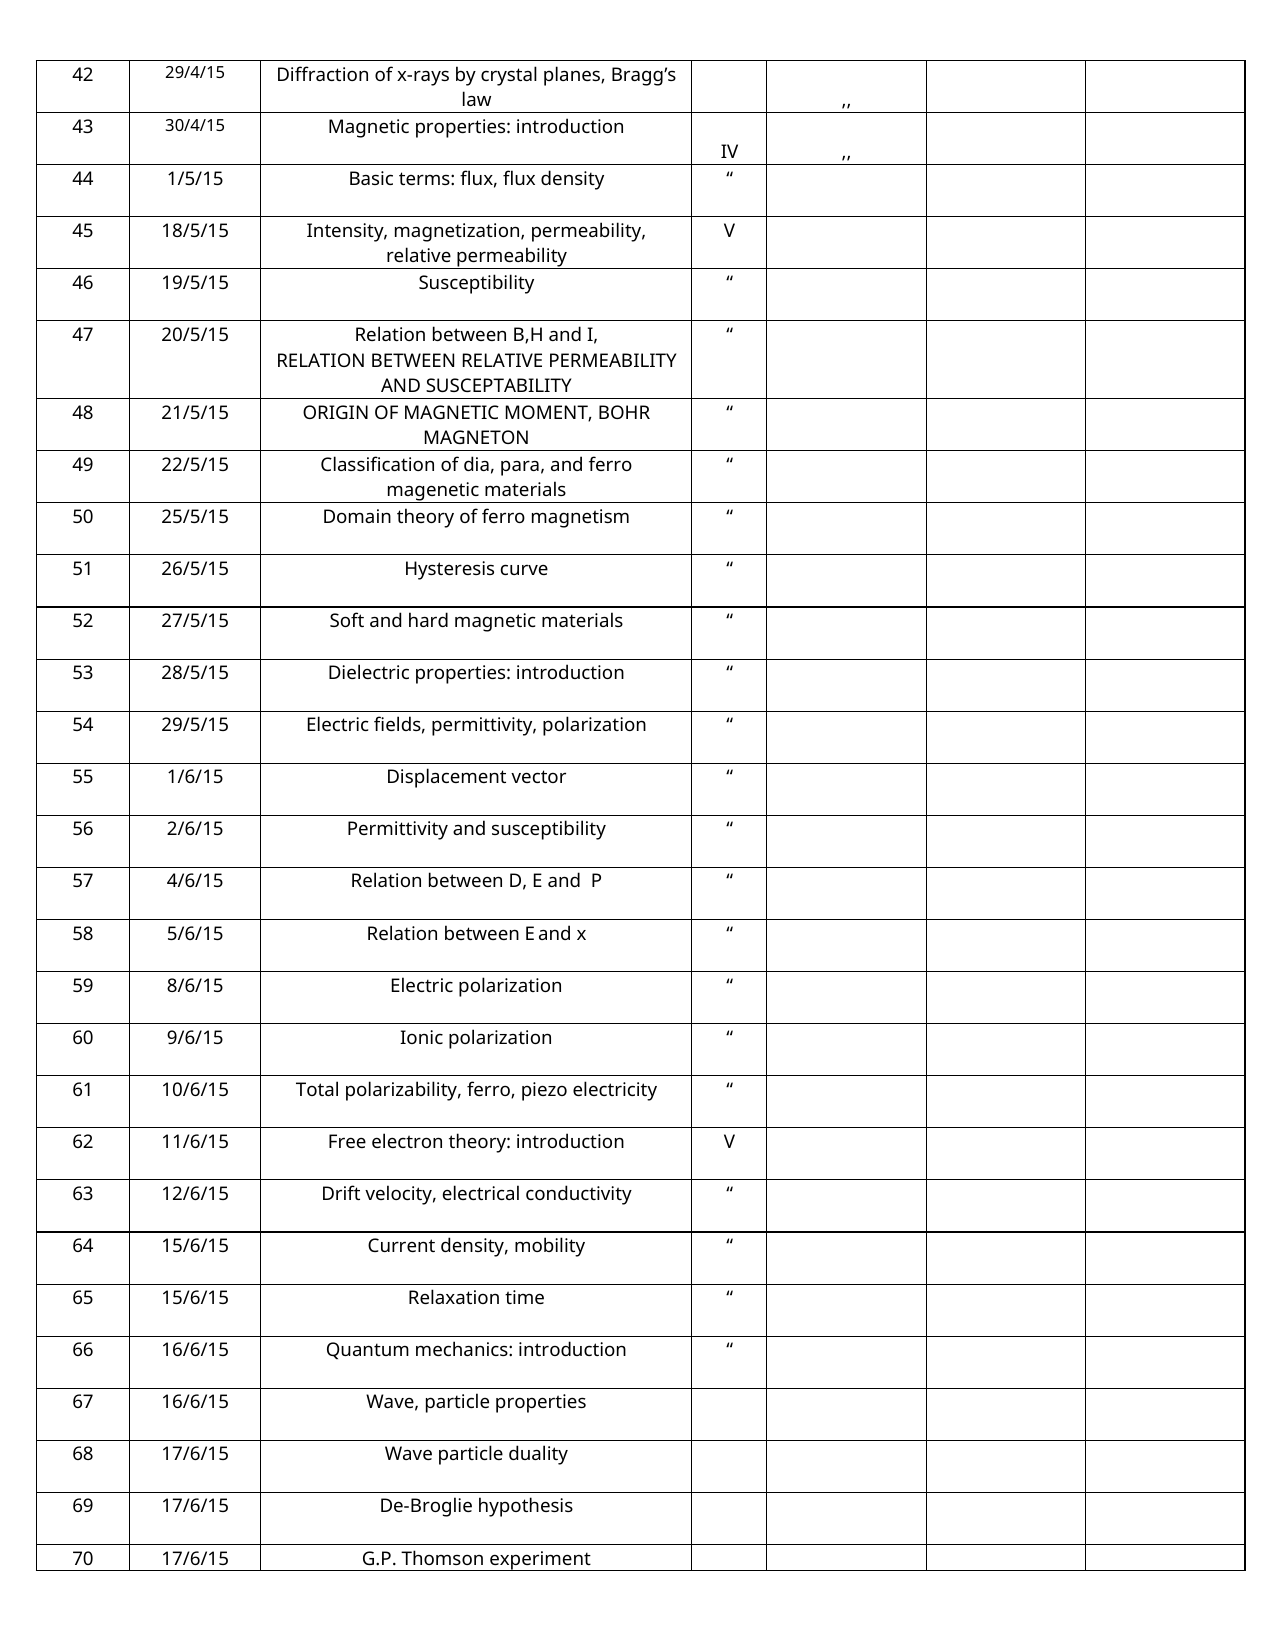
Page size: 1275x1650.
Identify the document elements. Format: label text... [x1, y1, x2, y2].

table_cell [767, 660, 926, 711]
table_cell 9/6/15 [130, 1024, 260, 1075]
table_cell [927, 1337, 1085, 1388]
table_cell [927, 712, 1085, 763]
table_cell 12/6/15 [130, 1180, 260, 1231]
table_cell 17/6/15 [130, 1441, 260, 1492]
table_cell 10/6/15 [130, 1076, 260, 1127]
table_cell 66 [37, 1337, 129, 1388]
table_cell ,, [767, 113, 926, 164]
table_cell [767, 555, 926, 606]
table_cell [692, 1441, 766, 1492]
table_cell 62 [37, 1128, 129, 1179]
table_cell 21/5/15 [130, 399, 260, 450]
table_cell “ [692, 451, 766, 502]
table_cell 28/5/15 [130, 660, 260, 711]
table_cell 18/5/15 [130, 217, 260, 268]
table_cell [767, 608, 926, 658]
table_cell 47 [37, 321, 129, 398]
table_cell [927, 1076, 1085, 1127]
table_cell 30/4/15 [130, 113, 260, 164]
table_cell [1086, 1285, 1244, 1336]
table_cell 2/6/15 [130, 816, 260, 867]
table_cell [927, 165, 1085, 216]
table_cell [1086, 555, 1244, 606]
table_cell Electric fields, permittivity, polarization [261, 712, 691, 763]
table_cell Relation between E and x [261, 920, 691, 971]
table_cell 55 [37, 764, 129, 815]
table_cell 27/5/15 [130, 608, 260, 658]
table_cell [927, 1441, 1085, 1492]
table_cell Wave particle duality [261, 1441, 691, 1492]
table_cell [767, 972, 926, 1023]
table_cell 54 [37, 712, 129, 763]
table_cell Quantum mechanics: introduction [261, 1337, 691, 1388]
table_cell Permittivity and susceptibility [261, 816, 691, 867]
table_cell 48 [37, 399, 129, 450]
table_cell [1086, 972, 1244, 1023]
table_cell [692, 1493, 766, 1544]
table_cell 29/4/15 [130, 61, 260, 112]
table_cell [927, 269, 1085, 320]
table_cell 58 [37, 920, 129, 971]
table_cell “ [692, 660, 766, 711]
table_cell “ [692, 816, 766, 867]
table_cell [767, 503, 926, 554]
table_cell Total polarizability, ferro, piezo electricity [261, 1076, 691, 1127]
table_cell Displacement vector [261, 764, 691, 815]
table_cell [927, 868, 1085, 919]
table_cell [767, 920, 926, 971]
table_cell [1086, 113, 1244, 164]
table_cell 46 [37, 269, 129, 320]
table_cell [767, 1076, 926, 1127]
table_cell 16/6/15 [130, 1337, 260, 1388]
table_cell Soft and hard magnetic materials [261, 608, 691, 658]
table_cell “ [692, 269, 766, 320]
table_cell 69 [37, 1493, 129, 1544]
table_cell [1086, 1076, 1244, 1127]
table_cell 65 [37, 1285, 129, 1336]
table_cell [1086, 451, 1244, 502]
table_cell [927, 555, 1085, 606]
table_cell [927, 1233, 1085, 1283]
table_cell 67 [37, 1389, 129, 1440]
table_cell “ [692, 868, 766, 919]
table_cell [1086, 868, 1244, 919]
table_cell Relation between D, E and P [261, 868, 691, 919]
table_cell 15/6/15 [130, 1285, 260, 1336]
table_cell IV [692, 113, 766, 164]
table_cell 56 [37, 816, 129, 867]
table_cell [1086, 608, 1244, 658]
table_cell [927, 113, 1085, 164]
table_cell [927, 608, 1085, 658]
table_cell “ [692, 712, 766, 763]
table_cell [767, 217, 926, 268]
table_cell [927, 503, 1085, 554]
table_cell 29/5/15 [130, 712, 260, 763]
table_cell [927, 1128, 1085, 1179]
table_cell [767, 1493, 926, 1544]
table_cell “ [692, 165, 766, 216]
table_cell 61 [37, 1076, 129, 1127]
table_cell 64 [37, 1233, 129, 1283]
table_cell Dielectric properties: introduction [261, 660, 691, 711]
table_cell [1086, 269, 1244, 320]
table_cell 42 [37, 61, 129, 112]
table_cell [1086, 920, 1244, 971]
table_cell De-Broglie hypothesis [261, 1493, 691, 1544]
table_cell Drift velocity, electrical conductivity [261, 1180, 691, 1231]
table_cell 70 [37, 1545, 129, 1570]
table_cell [1086, 217, 1244, 268]
table_cell “ [692, 1076, 766, 1127]
table_cell 52 [37, 608, 129, 658]
table_cell Relaxation time [261, 1285, 691, 1336]
table_cell [927, 451, 1085, 502]
table_cell “ [692, 399, 766, 450]
table_cell [927, 1285, 1085, 1336]
table_cell [927, 1545, 1085, 1570]
table_cell [1086, 61, 1244, 112]
table_cell [1086, 1545, 1244, 1570]
table_cell Diffraction of x-rays by crystal planes, Bragg’s law [261, 61, 691, 112]
table_cell 45 [37, 217, 129, 268]
table_cell 50 [37, 503, 129, 554]
table_cell 43 [37, 113, 129, 164]
table_cell Electric polarization [261, 972, 691, 1023]
table_cell [1086, 1233, 1244, 1283]
table_cell [767, 868, 926, 919]
table_cell [767, 321, 926, 398]
table_cell V [692, 217, 766, 268]
table_cell [767, 1441, 926, 1492]
table_cell “ [692, 555, 766, 606]
table_cell ORIGIN OF MAGNETIC MOMENT, BOHR MAGNETON [261, 399, 691, 450]
table_cell [692, 61, 766, 112]
table_cell “ [692, 764, 766, 815]
table_cell [767, 764, 926, 815]
table_cell “ [692, 972, 766, 1023]
table_cell [927, 61, 1085, 112]
table_cell [927, 1493, 1085, 1544]
table_cell Magnetic properties: introduction [261, 113, 691, 164]
table_cell [927, 321, 1085, 398]
table_cell 49 [37, 451, 129, 502]
table_cell 17/6/15 [130, 1493, 260, 1544]
table_cell [767, 269, 926, 320]
table_cell “ [692, 1285, 766, 1336]
table_cell “ [692, 1337, 766, 1388]
table_cell [927, 217, 1085, 268]
table_cell [927, 1389, 1085, 1440]
table_cell 53 [37, 660, 129, 711]
table_cell 1/5/15 [130, 165, 260, 216]
table_cell 60 [37, 1024, 129, 1075]
table_cell [927, 972, 1085, 1023]
table_cell 63 [37, 1180, 129, 1231]
table_cell “ [692, 1233, 766, 1283]
table_cell [767, 451, 926, 502]
table_cell “ [692, 920, 766, 971]
table_cell “ [692, 321, 766, 398]
table_cell Domain theory of ferro magnetism [261, 503, 691, 554]
table_cell ,, [767, 61, 926, 112]
table_cell Current density, mobility [261, 1233, 691, 1283]
table_cell [767, 816, 926, 867]
table_cell 11/6/15 [130, 1128, 260, 1179]
table_cell [1086, 1389, 1244, 1440]
table_cell 16/6/15 [130, 1389, 260, 1440]
table_cell [767, 399, 926, 450]
table_cell 57 [37, 868, 129, 919]
table_cell [1086, 503, 1244, 554]
table_cell 5/6/15 [130, 920, 260, 971]
table_cell [767, 1128, 926, 1179]
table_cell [261, 1545, 691, 1570]
table_cell [767, 1389, 926, 1440]
table_cell [1086, 1128, 1244, 1179]
table_cell [1086, 399, 1244, 450]
table_cell 44 [37, 165, 129, 216]
table_cell 1/6/15 [130, 764, 260, 815]
table_cell [927, 1180, 1085, 1231]
table_cell [1086, 1180, 1244, 1231]
table_cell 19/5/15 [130, 269, 260, 320]
table_cell [1086, 1441, 1244, 1492]
table_cell [767, 1337, 926, 1388]
table_cell [767, 1024, 926, 1075]
table_cell V [692, 1128, 766, 1179]
table_cell “ [692, 1024, 766, 1075]
table_cell [767, 712, 926, 763]
table_cell [767, 1233, 926, 1283]
table_cell Hysteresis curve [261, 555, 691, 606]
table_cell “ [692, 1180, 766, 1231]
table_cell [927, 920, 1085, 971]
table_cell Classification of dia, para, and ferro magenetic materials [261, 451, 691, 502]
table_cell [767, 1285, 926, 1336]
table_cell 17/6/15 [130, 1545, 260, 1570]
table_cell [1086, 712, 1244, 763]
table_cell [1086, 764, 1244, 815]
table_cell 4/6/15 [130, 868, 260, 919]
table_cell 25/5/15 [130, 503, 260, 554]
table_cell 8/6/15 [130, 972, 260, 1023]
table_cell [927, 1024, 1085, 1075]
table_cell [1086, 660, 1244, 711]
table_cell Free electron theory: introduction [261, 1128, 691, 1179]
table_cell [767, 1180, 926, 1231]
table_cell [1086, 816, 1244, 867]
table_cell Basic terms: flux, flux density [261, 165, 691, 216]
table_cell [1086, 1024, 1244, 1075]
table_cell “ [692, 503, 766, 554]
table_cell Relation between B,H and I, RELATION BETWEEN RELATIVE PERMEABILITY AND SUSCEPTABILITY [261, 321, 691, 398]
table_cell [767, 1545, 926, 1570]
table_cell Ionic polarization [261, 1024, 691, 1075]
table_cell [1086, 1337, 1244, 1388]
table_cell Susceptibility [261, 269, 691, 320]
table_cell [767, 165, 926, 216]
table_cell Intensity, magnetization, permeability, relative permeability [261, 217, 691, 268]
table_cell [1086, 1493, 1244, 1544]
table_cell [927, 399, 1085, 450]
table_cell [692, 1389, 766, 1440]
table_cell 20/5/15 [130, 321, 260, 398]
table_cell [1086, 165, 1244, 216]
table_cell “ [692, 608, 766, 658]
table_cell [1086, 321, 1244, 398]
table_cell 22/5/15 [130, 451, 260, 502]
table_cell Wave, particle properties [261, 1389, 691, 1440]
table_cell 15/6/15 [130, 1233, 260, 1283]
table_cell [927, 816, 1085, 867]
table_cell 59 [37, 972, 129, 1023]
table_cell [927, 660, 1085, 711]
table_cell 68 [37, 1441, 129, 1492]
table_cell 51 [37, 555, 129, 606]
table_cell [692, 1545, 766, 1570]
table_cell 26/5/15 [130, 555, 260, 606]
table_cell [927, 764, 1085, 815]
